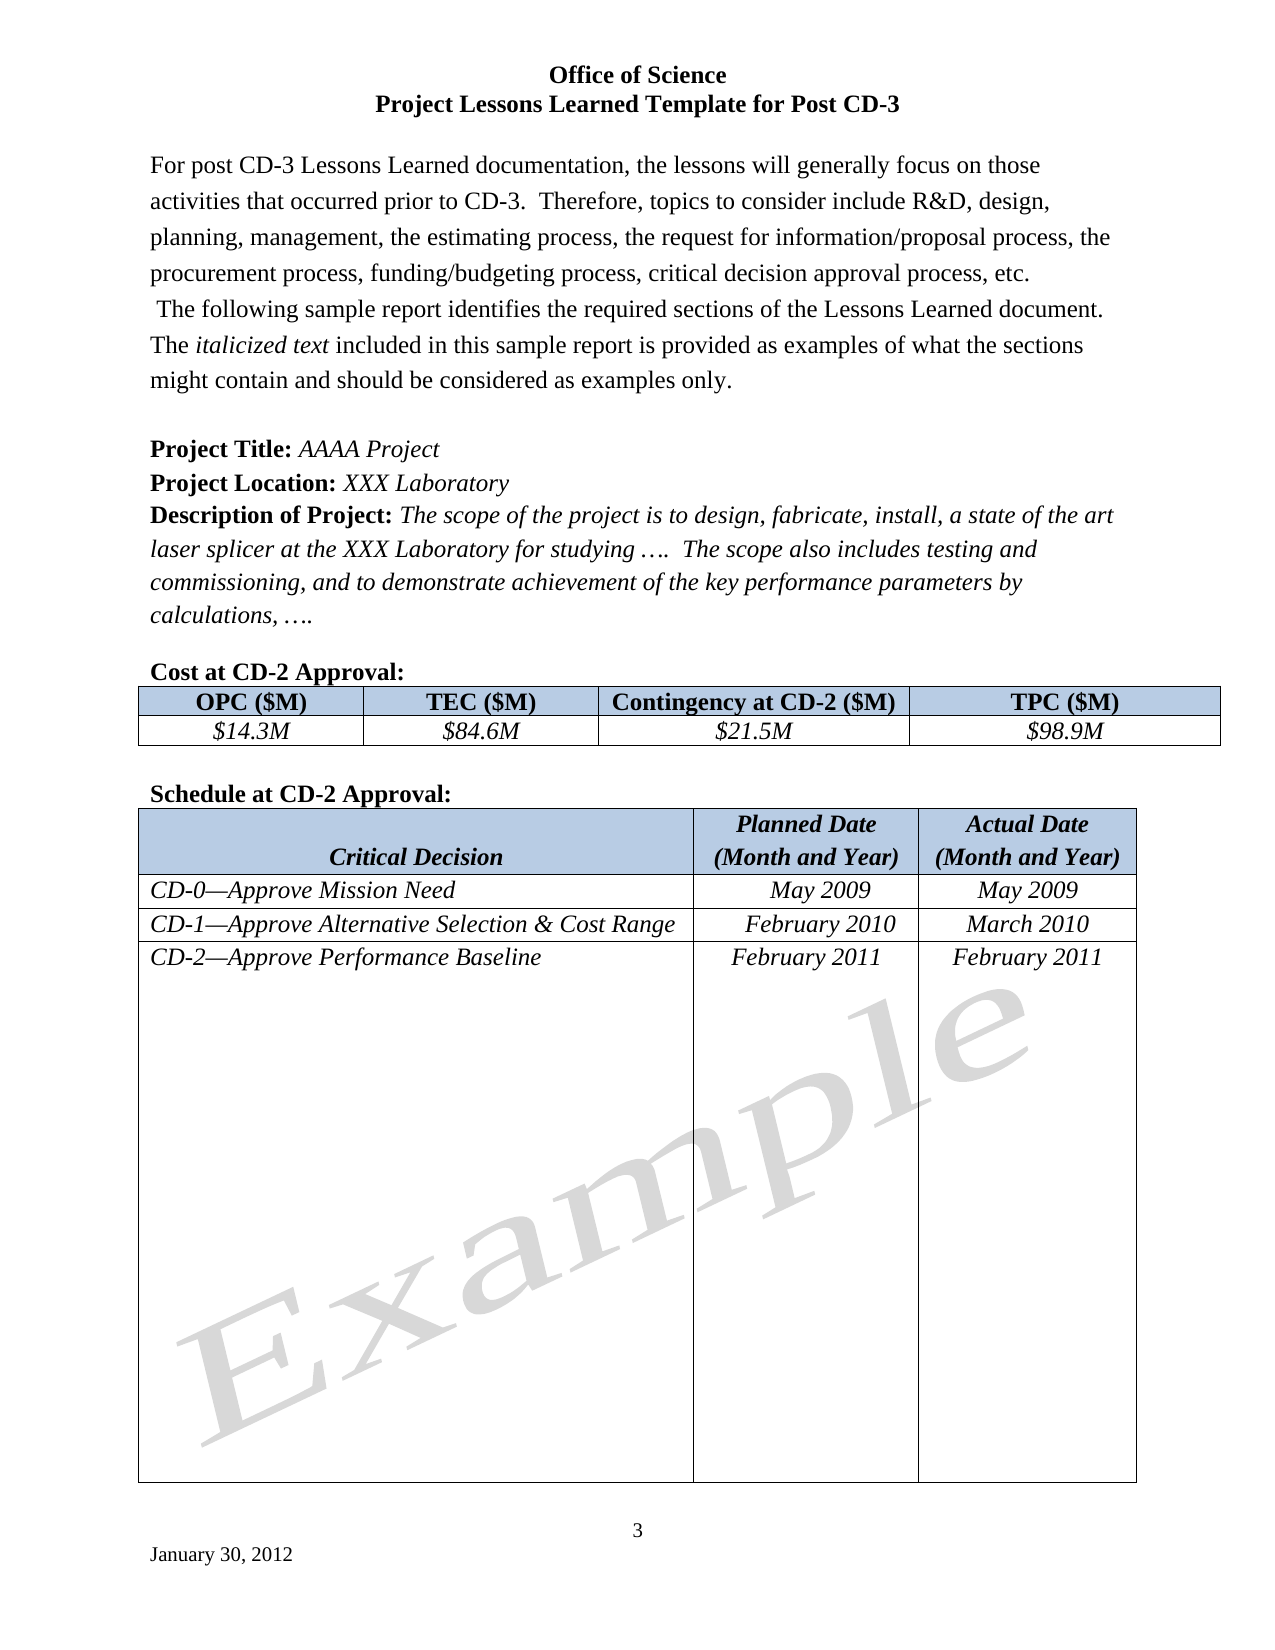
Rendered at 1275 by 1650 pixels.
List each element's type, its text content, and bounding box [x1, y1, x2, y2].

table_header OPC ($M) [139, 687, 363, 715]
table_header Actual Date (Month and Year) [919, 809, 1136, 874]
table_cell CD-1—Approve Alternative Selection & Cost Range [139, 909, 693, 941]
text The following sample report identifies the required sections of the Lessons Learned document. The italicized text included in this sample report is provided as examples of what the sections might contain and should be considered as examples only. [150, 294, 1125, 394]
text Schedule at CD-2 Approval: [150, 779, 1125, 808]
table_cell CD-0—Approve Mission Need [139, 875, 693, 908]
table_header Planned Date (Month and Year) [694, 809, 918, 874]
table_cell $14.3M [139, 716, 363, 745]
table_cell February 2011 [919, 942, 1136, 1482]
table_cell February 2011 [694, 942, 918, 1482]
table_cell $84.6M [364, 716, 598, 745]
table_header Contingency at CD-2 ($M) [599, 687, 909, 715]
table_header Critical Decision [139, 809, 693, 874]
table_cell $21.5M [599, 716, 909, 745]
table_header TPC ($M) [910, 687, 1220, 715]
table_cell May 2009 [694, 875, 918, 908]
text Project Location: XXX Laboratory [150, 468, 1125, 496]
table_cell May 2009 [919, 875, 1136, 908]
text Project Title: AAAA Project [150, 434, 1125, 463]
text For post CD-3 Lessons Learned documentation, the lessons will generally focus on those activities that occurred prior to CD-3. Therefore, topics to consider include R&D, design, planning, management, the estimating process, the request for information/proposal process, the procurement process, funding/budgeting process, critical decision approval process, etc. [150, 150, 1125, 287]
table_cell CD-2—Approve Performance Baseline [139, 942, 693, 1482]
text Cost at CD-2 Approval: [150, 657, 1125, 686]
table_cell February 2010 [694, 909, 918, 941]
text Description of Project: The scope of the project is to design, fabricate, install, a state of the art laser splicer at the XXX Laboratory for studying …. The scope also includes testing and commissioning, and to demonstrate achievement of the key performance parameters by calculations, …. [150, 501, 1125, 628]
table_header TEC ($M) [364, 687, 598, 715]
table_cell March 2010 [919, 909, 1136, 941]
table_cell $98.9M [910, 716, 1220, 745]
